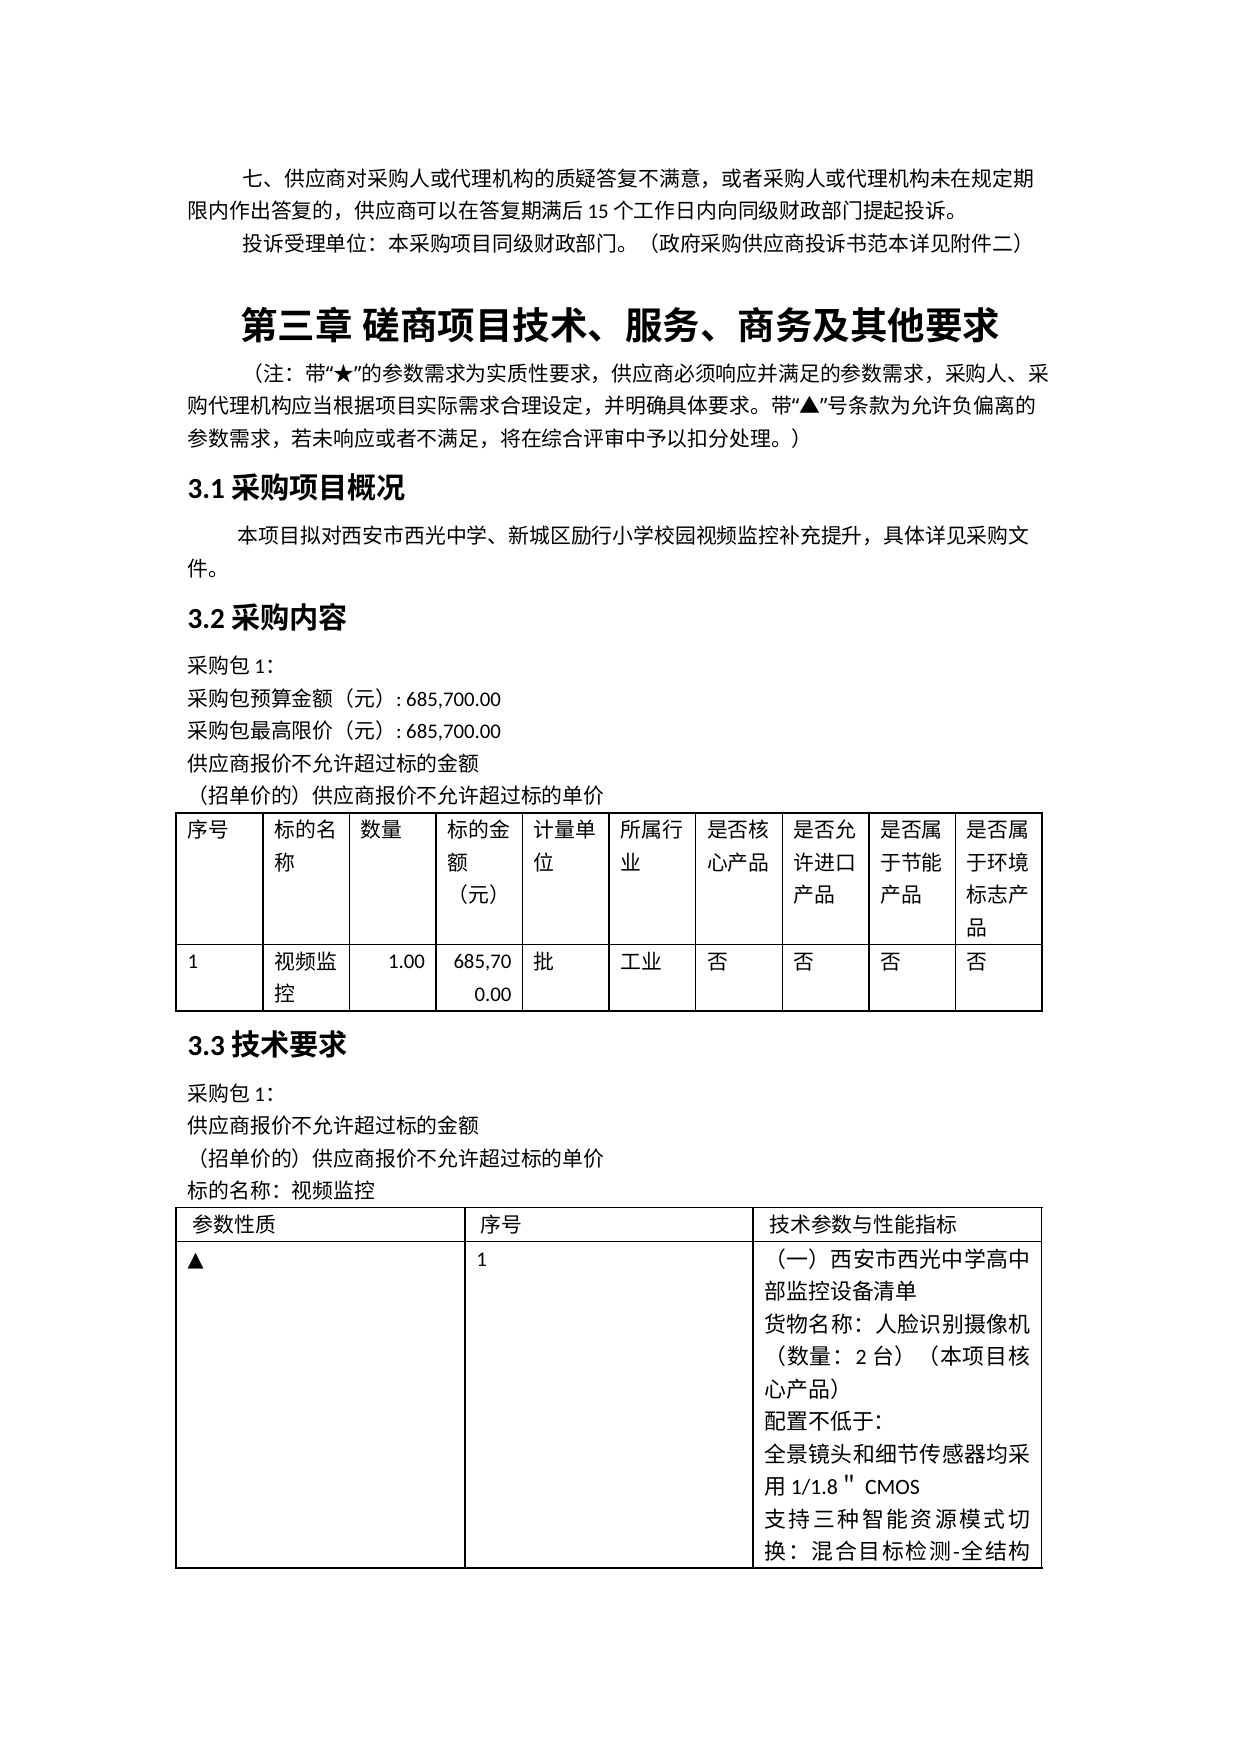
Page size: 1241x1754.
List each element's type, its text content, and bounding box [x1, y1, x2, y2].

table_header 是否属于节能产品 [870, 814, 955, 943]
text （招单价的）供应商报价不允许超过标的单价 [187, 779, 1053, 812]
text 供应商报价不允许超过标的金额 [187, 747, 1053, 779]
table_header 数量 [350, 814, 435, 943]
table_header 所属行业 [610, 814, 695, 943]
table_cell 1.00 [350, 945, 435, 1010]
table_cell 否 [696, 945, 782, 1010]
table_cell 否 [783, 945, 868, 1010]
text 标的名称：视频监控 [187, 1174, 1053, 1207]
text 3.3技术要求 [187, 1012, 1053, 1077]
table_cell 工业 [610, 945, 695, 1010]
text 3.2采购内容 [187, 584, 1053, 649]
text 3.1采购项目概况 [187, 454, 1053, 519]
table_cell 否 [870, 945, 955, 1010]
text 七、供应商对采购人或代理机构的质疑答复不满意，或者采购人或代理机构未在规定期限内作出答复的，供应商可以在答复期满后15个工作日内向同级财政部门提起投诉。 [187, 162, 1053, 227]
table_cell 685,700.00 [437, 945, 522, 1010]
table_header 参数性质 [177, 1208, 464, 1241]
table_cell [754, 1242, 1041, 1567]
text （注：带“★”的参数需求为实质性要求，供应商必须响应并满足的参数需求，采购人、采购代理机构应当根据项目实际需求合理设定，并明确具体要求。带“▲”号条款为允许负偏离的参数需求，若未响应或者不满足，将在综合评审中予以扣分处理。） [187, 357, 1053, 454]
table_cell 视频监控 [264, 945, 349, 1010]
table_cell 1 [177, 945, 262, 1010]
table_header 标的名称 [264, 814, 349, 943]
table_header 是否允许进口产品 [783, 814, 868, 943]
text （招单价的）供应商报价不允许超过标的单价 [187, 1142, 1053, 1174]
table_cell ▲ [177, 1242, 464, 1567]
text 本项目拟对西安市西光中学、新城区励行小学校园视频监控补充提升，具体详见采购文件。 [187, 519, 1053, 584]
table_cell 否 [956, 945, 1041, 1010]
table_cell 1 [466, 1242, 752, 1567]
table_header 技术参数与性能指标 [754, 1208, 1041, 1241]
table_header 是否核心产品 [696, 814, 782, 943]
table_header 是否属于环境标志产品 [956, 814, 1041, 943]
table_header 序号 [466, 1208, 752, 1241]
text 采购包最高限价（元）: 685,700.00 [187, 714, 1053, 747]
text 采购包1： [187, 649, 1053, 682]
text 供应商报价不允许超过标的金额 [187, 1109, 1053, 1142]
text 采购包预算金额（元）: 685,700.00 [187, 682, 1053, 714]
text 第三章 磋商项目技术、服务、商务及其他要求 [187, 292, 1053, 357]
table_header 序号 [177, 814, 262, 943]
table_header 标的金额 （元） [437, 814, 522, 943]
text 投诉受理单位：本采购项目同级财政部门。（政府采购供应商投诉书范本详见附件二） [187, 227, 1053, 259]
table_cell 批 [523, 945, 608, 1010]
table_header 计量单位 [523, 814, 608, 943]
text 采购包1： [187, 1077, 1053, 1109]
